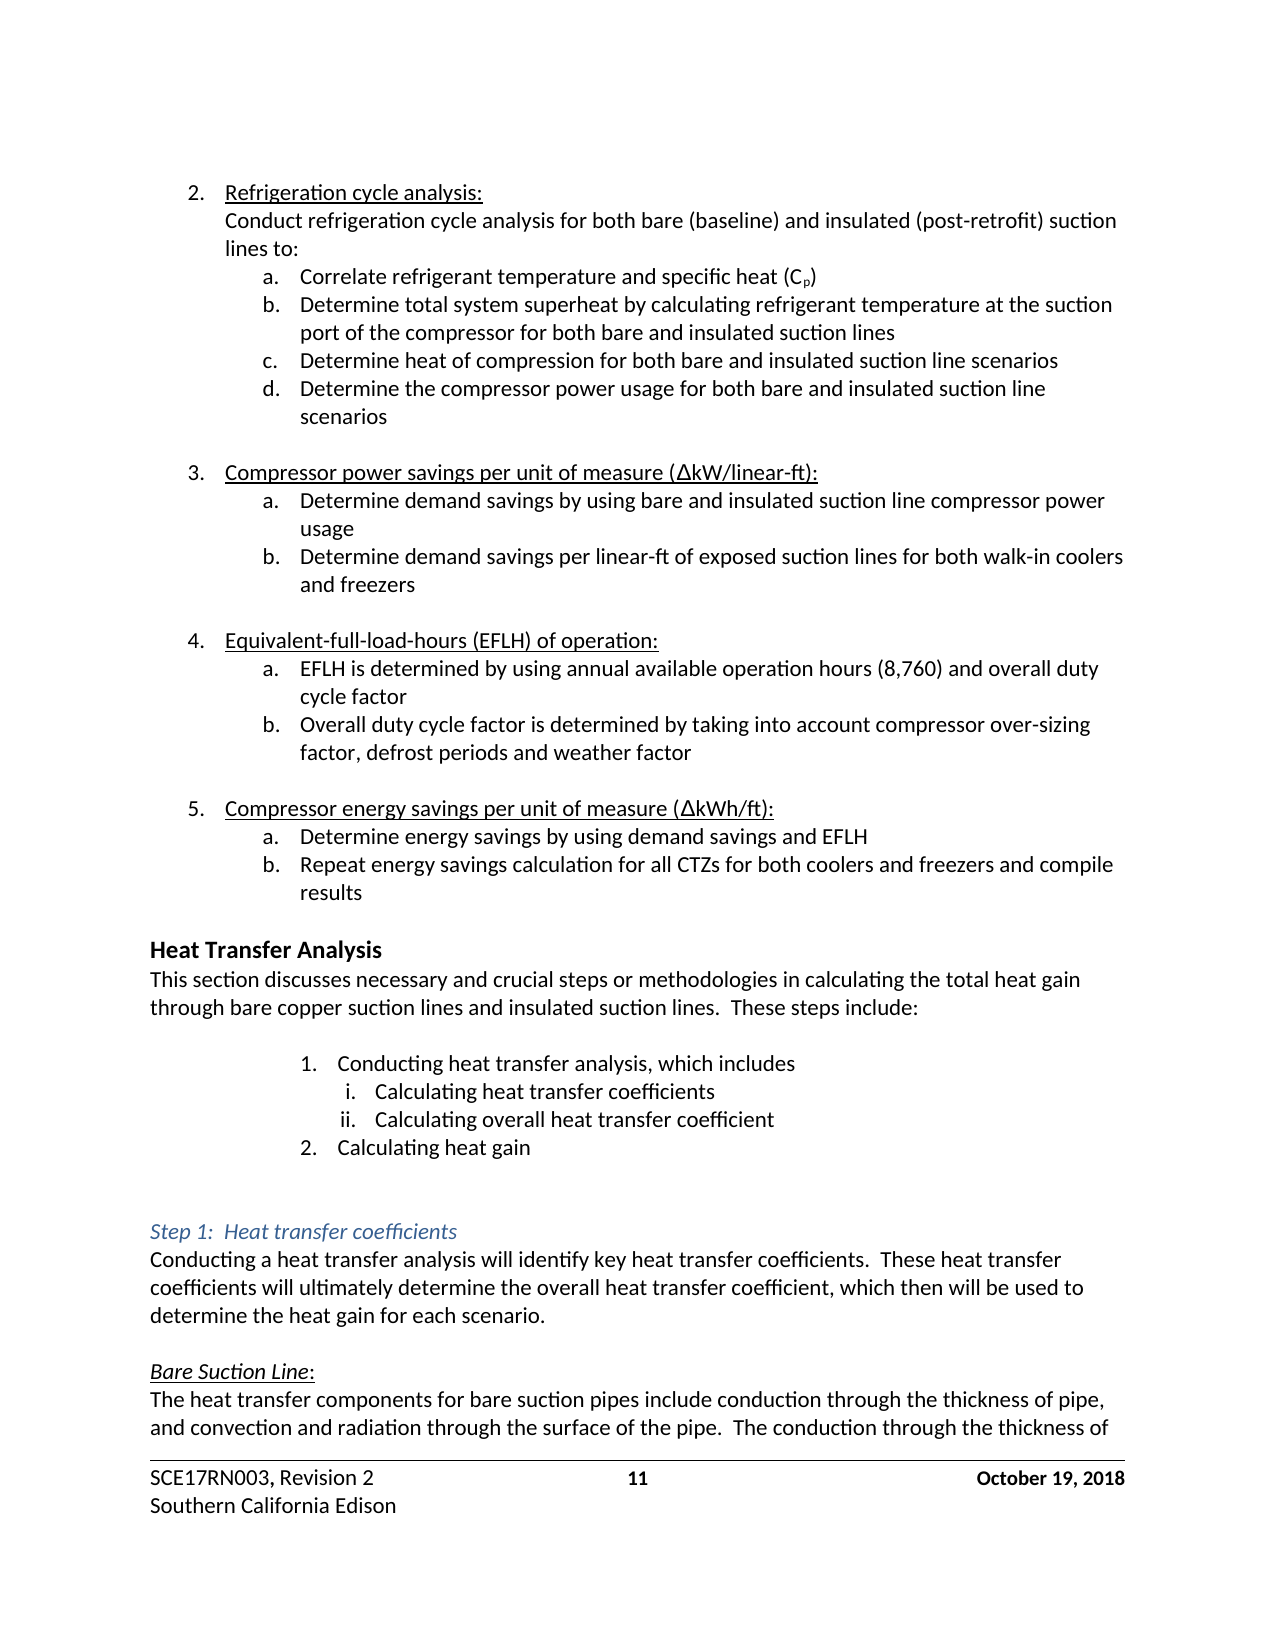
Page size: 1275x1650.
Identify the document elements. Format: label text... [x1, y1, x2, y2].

list Determine heat of compression for both bare and insulated suction line scenarios [262, 346, 1125, 374]
list Overall duty cycle factor is determined by taking into account compressor over-sizing factor, defrost periods and weather factor [262, 710, 1125, 766]
list Correlate refrigerant temperature and specific heat (Cp) [262, 262, 1125, 290]
list Determine demand savings per linear-ft of exposed suction lines for both walk-in coolers and freezers [262, 542, 1125, 598]
list Calculating heat transfer coefficients [356, 1077, 1125, 1105]
text Conduct refrigeration cycle analysis for both bare (baseline) and insulated (post-retrofit) suction lines to: [225, 206, 1125, 262]
subtitle Heat Transfer Analysis [150, 934, 1125, 965]
list Determine the compressor power usage for both bare and insulated suction line scenarios [262, 374, 1125, 430]
list Calculating overall heat transfer coefficient [356, 1105, 1125, 1133]
list Compressor energy savings per unit of measure (ΔkWh/ft): [187, 794, 1125, 822]
text Bare Suction Line: [150, 1357, 1125, 1385]
subtitle Step 1: Heat transfer coefficients [150, 1217, 1125, 1245]
list Determine energy savings by using demand savings and EFLH [262, 822, 1125, 851]
list Compressor power savings per unit of measure (ΔkW/linear-ft): [187, 458, 1125, 486]
list Conducting heat transfer analysis, which includes [300, 1049, 1125, 1077]
list Calculating heat gain [300, 1133, 1125, 1161]
list EFLH is determined by using annual available operation hours (8,760) and overall duty cycle factor [262, 654, 1125, 710]
list Determine demand savings by using bare and insulated suction line compressor power usage [262, 486, 1125, 542]
list Refrigeration cycle analysis: [187, 178, 1125, 206]
text Conducting a heat transfer analysis will identify key heat transfer coefficients. These heat transfer coefficients will ultimately determine the overall heat transfer coefficient, which then will be used to determine the heat gain for each scenario. [150, 1245, 1125, 1329]
text This section discusses necessary and crucial steps or methodologies in calculating the total heat gain through bare copper suction lines and insulated suction lines. These steps include: [150, 965, 1125, 1021]
list Repeat energy savings calculation for all CTZs for both coolers and freezers and compile results [262, 851, 1125, 907]
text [150, 1385, 1125, 1441]
list Determine total system superheat by calculating refrigerant temperature at the suction port of the compressor for both bare and insulated suction lines [262, 290, 1125, 346]
list Equivalent-full-load-hours (EFLH) of operation: [187, 626, 1125, 654]
